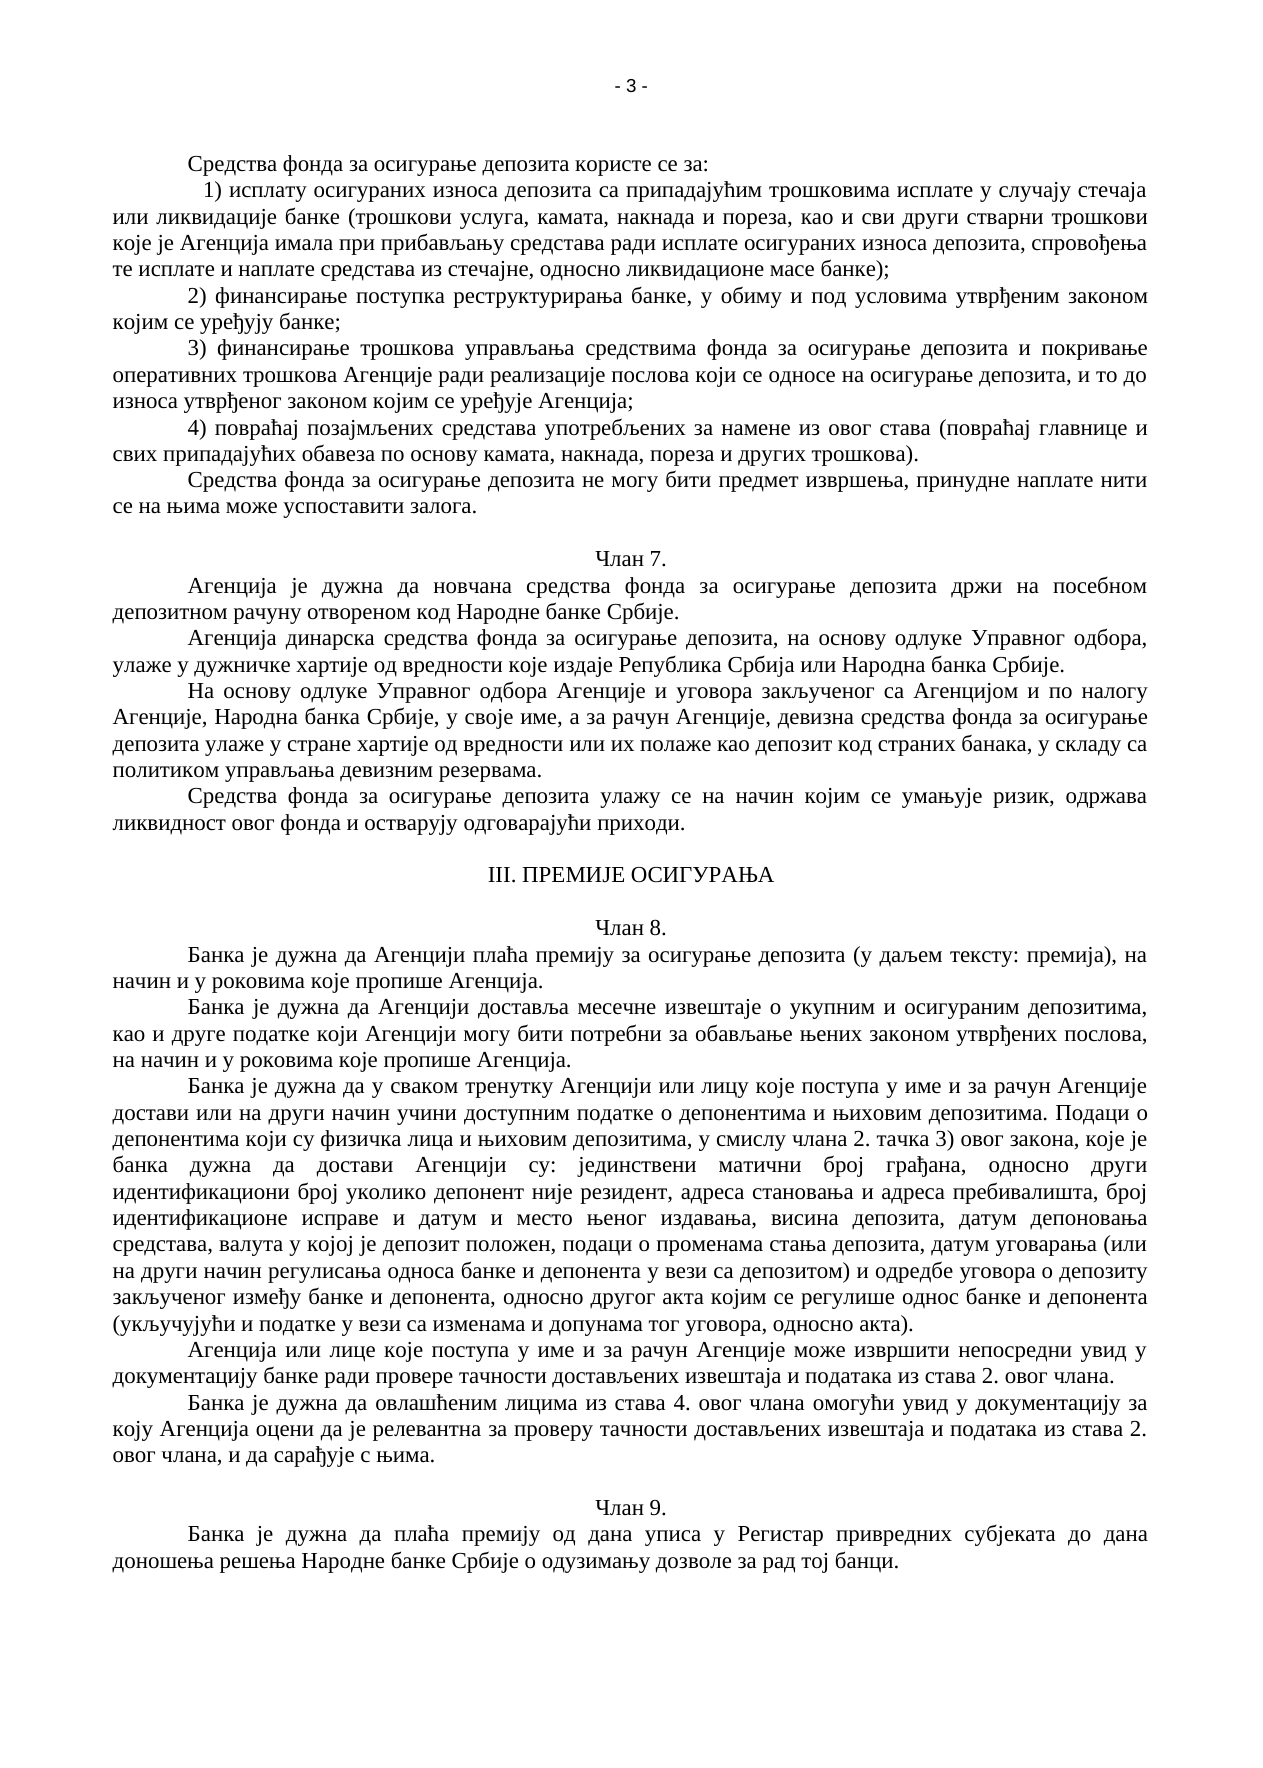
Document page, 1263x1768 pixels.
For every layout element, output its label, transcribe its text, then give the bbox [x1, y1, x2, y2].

text Члан 7. [112, 545, 1149, 572]
text Члан 8. [112, 914, 1149, 941]
text Агенција или лице које поступа у име и за рачун Агенције може извршити непосредни увид у документацију банке ради провере тачности достављених извештаја и података из става 2. овог члана. [112, 1336, 1149, 1389]
list 3) финансирање трошкова управљања средствима фонда за осигурање депозита и покривање оперативних трошкова Агенције ради реализације послова који се односе на осигурање депозита, и то до износа утврђеног законом којим се уређује Агенција; [112, 334, 1149, 413]
list 2) финансирање поступка реструктурирања банке, у обиму и под условима утврђеним законом којим се уређују банке; [112, 282, 1149, 334]
text На основу одлуке Управног одбора Агенције и уговора закљученог са Агенцијом и по налогу Агенције, Народна банка Србије, у своје име, а за рачун Агенције, девизна средства фонда за осигурање депозита улаже у стране хартије од вредности или их полаже као депозит код страних банака, у складу са политиком управљања девизним резервама. [112, 677, 1149, 782]
text Агенција динарска средства фонда за осигурање депозита, на основу одлуке Управног одбора, улаже у дужничке хартије од вредности које издаје Република Србија или Народна банка Србије. [112, 624, 1149, 677]
text Средства фонда за осигурање депозита улажу се на начин којим се умањује ризик, одржава ликвидност овог фонда и остварују одговарајући приходи. [112, 782, 1149, 835]
text Агенција је дужна да новчана средства фонда за осигурање депозита држи на посебном депозитном рачуну отвореном код Народне банке Србије. [112, 572, 1149, 624]
list 1) исплату осигураних износа депозита са припадајућим трошковима исплате у случају стечаја или ликвидације банке (трошкови услуга, камата, накнада и пореза, као и сви други стварни трошкови које је Агенција имала при прибављању средстава ради исплате осигураних износа депозита, спровођења те исплате и наплате средстава из стечајне, односно ликвидационе масе банке); [112, 176, 1149, 282]
list 4) повраћај позајмљених средстава употребљених за намене из овог става (повраћај главнице и свих припадајућих обавеза по основу камата, накнада, пореза и других трошкова). [112, 413, 1149, 466]
text Члан 9. [112, 1494, 1149, 1520]
text Банка је дужна да Агенцији доставља месечне извештаје о укупним и осигураним депозитима, као и друге податке који Агенцији могу бити потребни за обављање њених законом утврђених послова, на начин и у роковима које пропише Агенција. [112, 993, 1149, 1072]
text Банка је дужна да овлашћеним лицима из става 4. овог члана омогући увид у документацију за коју Агенција оцени да је релевантна за проверу тачности достављених извештаја и података из става 2. овог члана, и да сарађује с њима. [112, 1389, 1149, 1468]
text Банка је дужна да плаћа премију од дана уписа у Регистар привредних субјеката до дана доношења решења Народне банке Србије о одузимању дозволе за рад тој банци. [112, 1520, 1149, 1573]
text Банка је дужна да у сваком тренутку Агенцији или лицу које поступа у име и за рачун Агенције достави или на други начин учини доступним податке о депонентима и њиховим депозитима. Подаци о депонентима који су физичка лица и њиховим депозитима, у смислу члана 2. тачка 3) овог закона, које је банка дужна да достави Агенцији су: јединствени матични број грађана, односно други идентификациони број уколико депонент није резидент, адреса становања и адреса пребивалишта, број идентификационе исправе и датум и место њеног издавања, висина депозита, датум депоновања средстава, валута у којој је депозит положен, подаци о променама стања депозита, датум уговарања (или на други начин регулисања односа банке и депонента у вези са депозитом) и одредбе уговора о депозиту закљученог између банке и депонента, односно другог акта којим се регулише однос банке и депонента (укључујући и податке у вези са изменама и допунама тог уговора, односно акта). [112, 1072, 1149, 1336]
text III. ПРЕМИЈЕ ОСИГУРАЊА [112, 862, 1149, 888]
text Средства фонда за осигурање депозита не могу бити предмет извршења, принудне наплате нити се на њима може успоставити залога. [112, 466, 1149, 519]
text Банка је дужна да Агенцији плаћа премију за осигурање депозита (у даљем тексту: премија), на начин и у роковима које пропише Агенција. [112, 941, 1149, 993]
text Средства фонда за осигурање депозита користе се за: [112, 150, 1149, 176]
